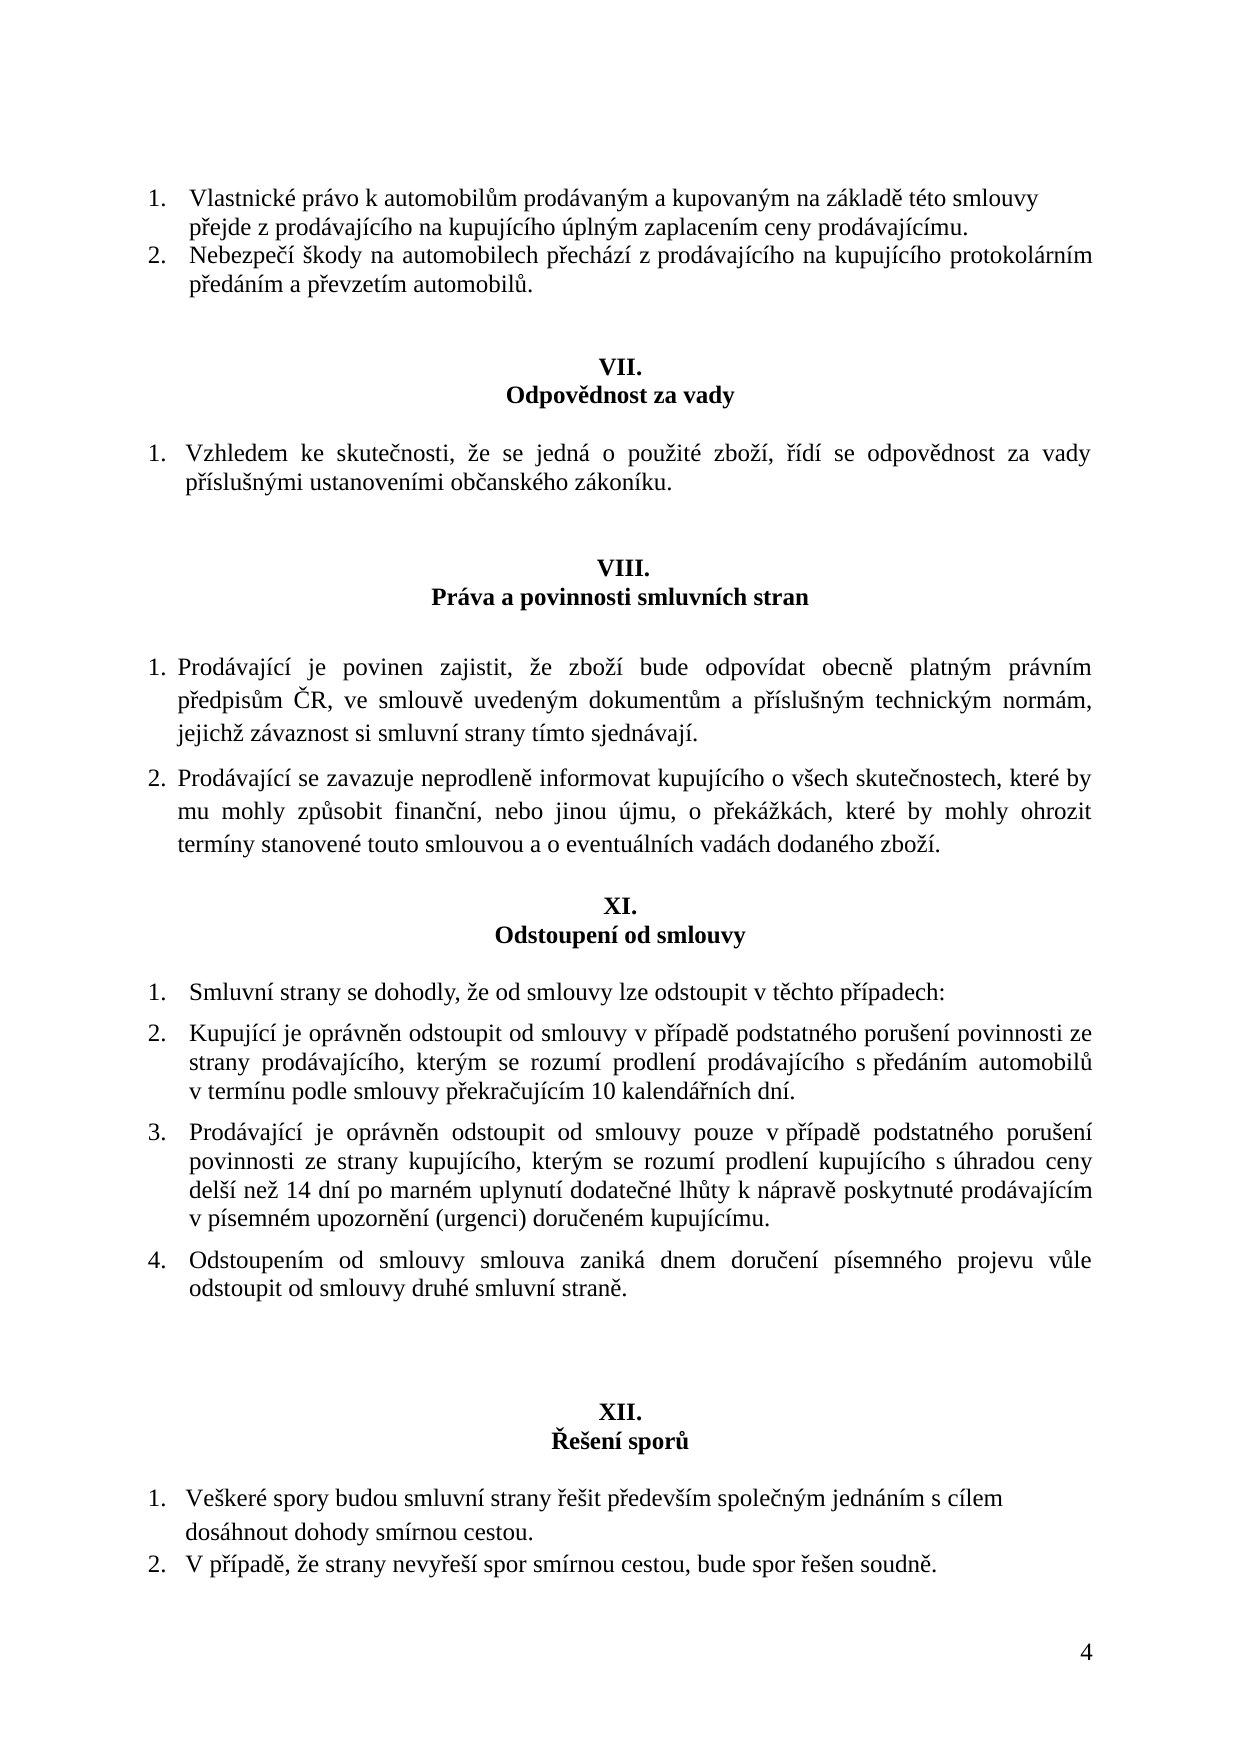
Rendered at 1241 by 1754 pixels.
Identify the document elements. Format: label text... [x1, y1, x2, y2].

list Prodávající je povinen zajistit, že zboží bude odpovídat obecně platným právním předpisům ČR, ve smlouvě uvedeným dokumentům a příslušným technickým normám, jejichž závaznost si smluvní strany tímto sjednávají. [148, 652, 1093, 746]
list V případě, že strany nevyřeší spor smírnou cestou, bude spor řešen soudně. [148, 1549, 1093, 1578]
text Odstoupení od smlouvy [148, 920, 1093, 948]
text XI. [148, 891, 1093, 920]
list Odstoupením od smlouvy smlouva zaniká dnem doručení písemného projevu vůle odstoupit od smlouvy druhé smluvní straně. [148, 1245, 1093, 1302]
list Nebezpečí škody na automobilech přechází z prodávajícího na kupujícího protokolárním předáním a převzetím automobilů. [148, 240, 1093, 298]
list Vlastnické právo k automobilům prodávaným a kupovaným na základě této smlouvy přejde z prodávajícího na kupujícího úplným zaplacením ceny prodávajícímu. [148, 183, 1093, 240]
text Práva a povinnosti smluvních stran [148, 582, 1093, 610]
list Prodávající se zavazuje neprodleně informovat kupujícího o všech skutečnostech, které by mu mohly způsobit finanční, nebo jinou újmu, o překážkách, které by mohly ohrozit termíny stanovené touto smlouvou a o eventuálních vadách dodaného zboží. [148, 763, 1093, 858]
text XII. [148, 1397, 1093, 1426]
list Veškeré spory budou smluvní strany řešit především společným jednáním s cílem dosáhnout dohody smírnou cestou. [148, 1483, 1093, 1545]
text Odpovědnost za vady [148, 380, 1093, 409]
text Řešení sporů [148, 1426, 1093, 1455]
list Smluvní strany se dohodly, že od smlouvy lze odstoupit v těchto případech: [148, 977, 1093, 1006]
list Vzhledem ke skutečnosti, že se jedná o použité zboží, řídí se odpovědnost za vady příslušnými ustanoveními občanského zákoníku. [148, 438, 1093, 495]
text VIII. [148, 553, 1093, 582]
list Kupující je oprávněn odstoupit od smlouvy v případě podstatného porušení povinnosti ze strany prodávajícího, kterým se rozumí prodlení prodávajícího s předáním automobilů v termínu podle smlouvy překračujícím 10 kalendářních dní. [148, 1018, 1093, 1105]
list Prodávající je oprávněn odstoupit od smlouvy pouze v případě podstatného porušení povinnosti ze strany kupujícího, kterým se rozumí prodlení kupujícího s úhradou ceny delší než 14 dní po marném uplynutí dodatečné lhůty k nápravě poskytnuté prodávajícím v písemném upozornění (urgenci) doručeném kupujícímu. [148, 1117, 1093, 1232]
text VII. [148, 352, 1093, 380]
